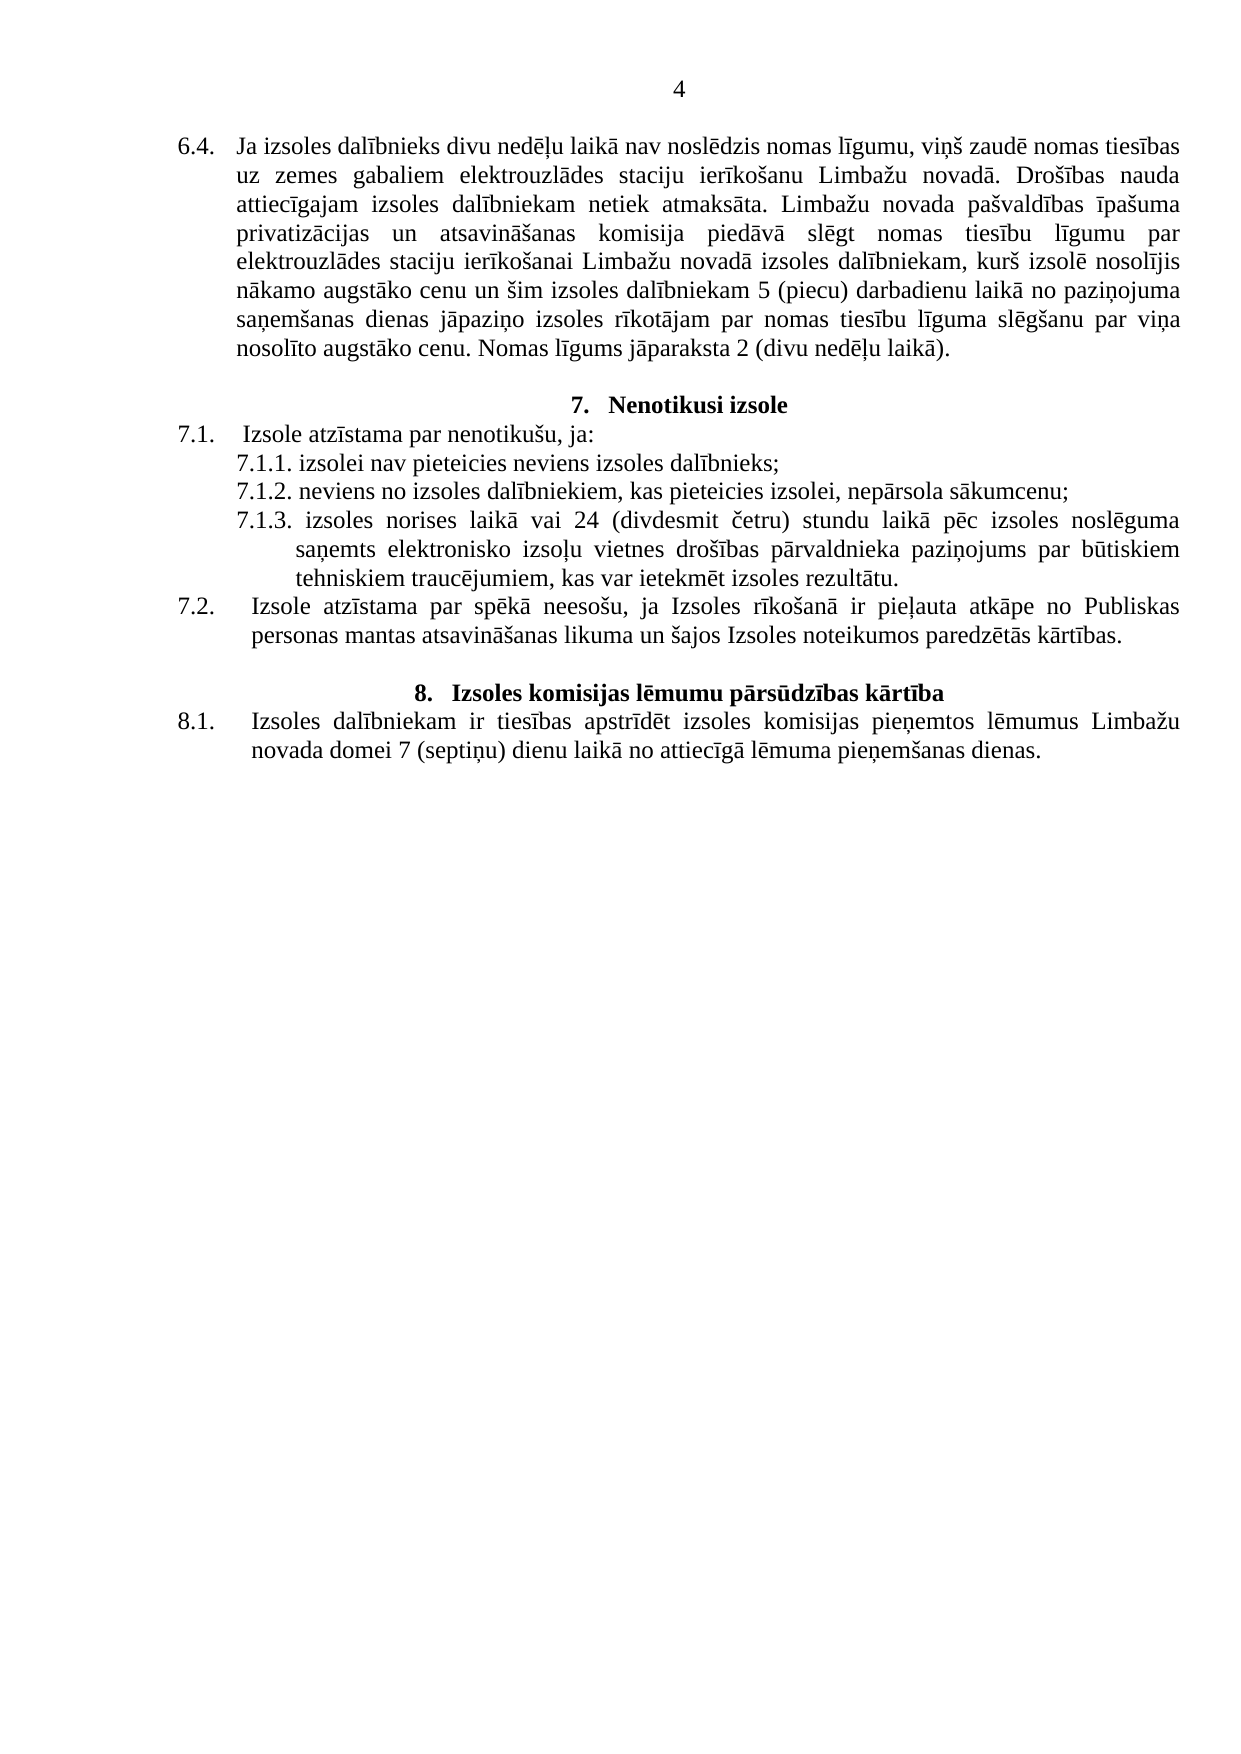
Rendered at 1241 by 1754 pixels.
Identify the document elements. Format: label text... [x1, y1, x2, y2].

list Izsoles komisijas lēmumu pārsūdzības kārtība [177, 678, 1181, 706]
text 7.1.1. izsolei nav pieteicies neviens izsoles dalībnieks; [236, 448, 1181, 476]
text 7.1.3. izsoles norises laikā vai 24 (divdesmit četru) stundu laikā pēc izsoles noslēguma saņemts elektronisko izsoļu vietnes drošības pārvaldnieka paziņojums par būtiskiem tehniskiem traucējumiem, kas var ietekmēt izsoles rezultātu. [236, 505, 1181, 591]
text 7.1.2. neviens no izsoles dalībniekiem, kas pieteicies izsolei, nepārsola sākumcenu; [236, 476, 1181, 505]
list Izsole atzīstama par spēkā neesošu, ja Izsoles rīkošanā ir pieļauta atkāpe no Publiskas personas mantas atsavināšanas likuma un šajos Izsoles noteikumos paredzētās kārtības. [177, 591, 1181, 649]
list Nenotikusi izsole [177, 390, 1181, 419]
list Izsoles dalībniekam ir tiesības apstrīdēt izsoles komisijas pieņemtos lēmumus Limbažu novada domei 7 (septiņu) dienu laikā no attiecīgā lēmuma pieņemšanas dienas. [177, 706, 1181, 764]
list Izsole atzīstama par nenotikušu, ja: [177, 419, 1181, 448]
list Ja izsoles dalībnieks divu nedēļu laikā nav noslēdzis nomas līgumu, viņš zaudē nomas tiesības uz zemes gabaliem elektrouzlādes staciju ierīkošanu Limbažu novadā. Drošības nauda attiecīgajam izsoles dalībniekam netiek atmaksāta. Limbažu novada pašvaldības īpašuma privatizācijas un atsavināšanas komisija piedāvā slēgt nomas tiesību līgumu par elektrouzlādes staciju ierīkošanai Limbažu novadā izsoles dalībniekam, kurš izsolē nosolījis nākamo augstāko cenu un šim izsoles dalībniekam 5 (piecu) darbadienu laikā no paziņojuma saņemšanas dienas jāpaziņo izsoles rīkotājam par nomas tiesību līguma slēgšanu par viņa nosolīto augstāko cenu. Nomas līgums jāparaksta 2 (divu nedēļu laikā). [177, 131, 1181, 361]
